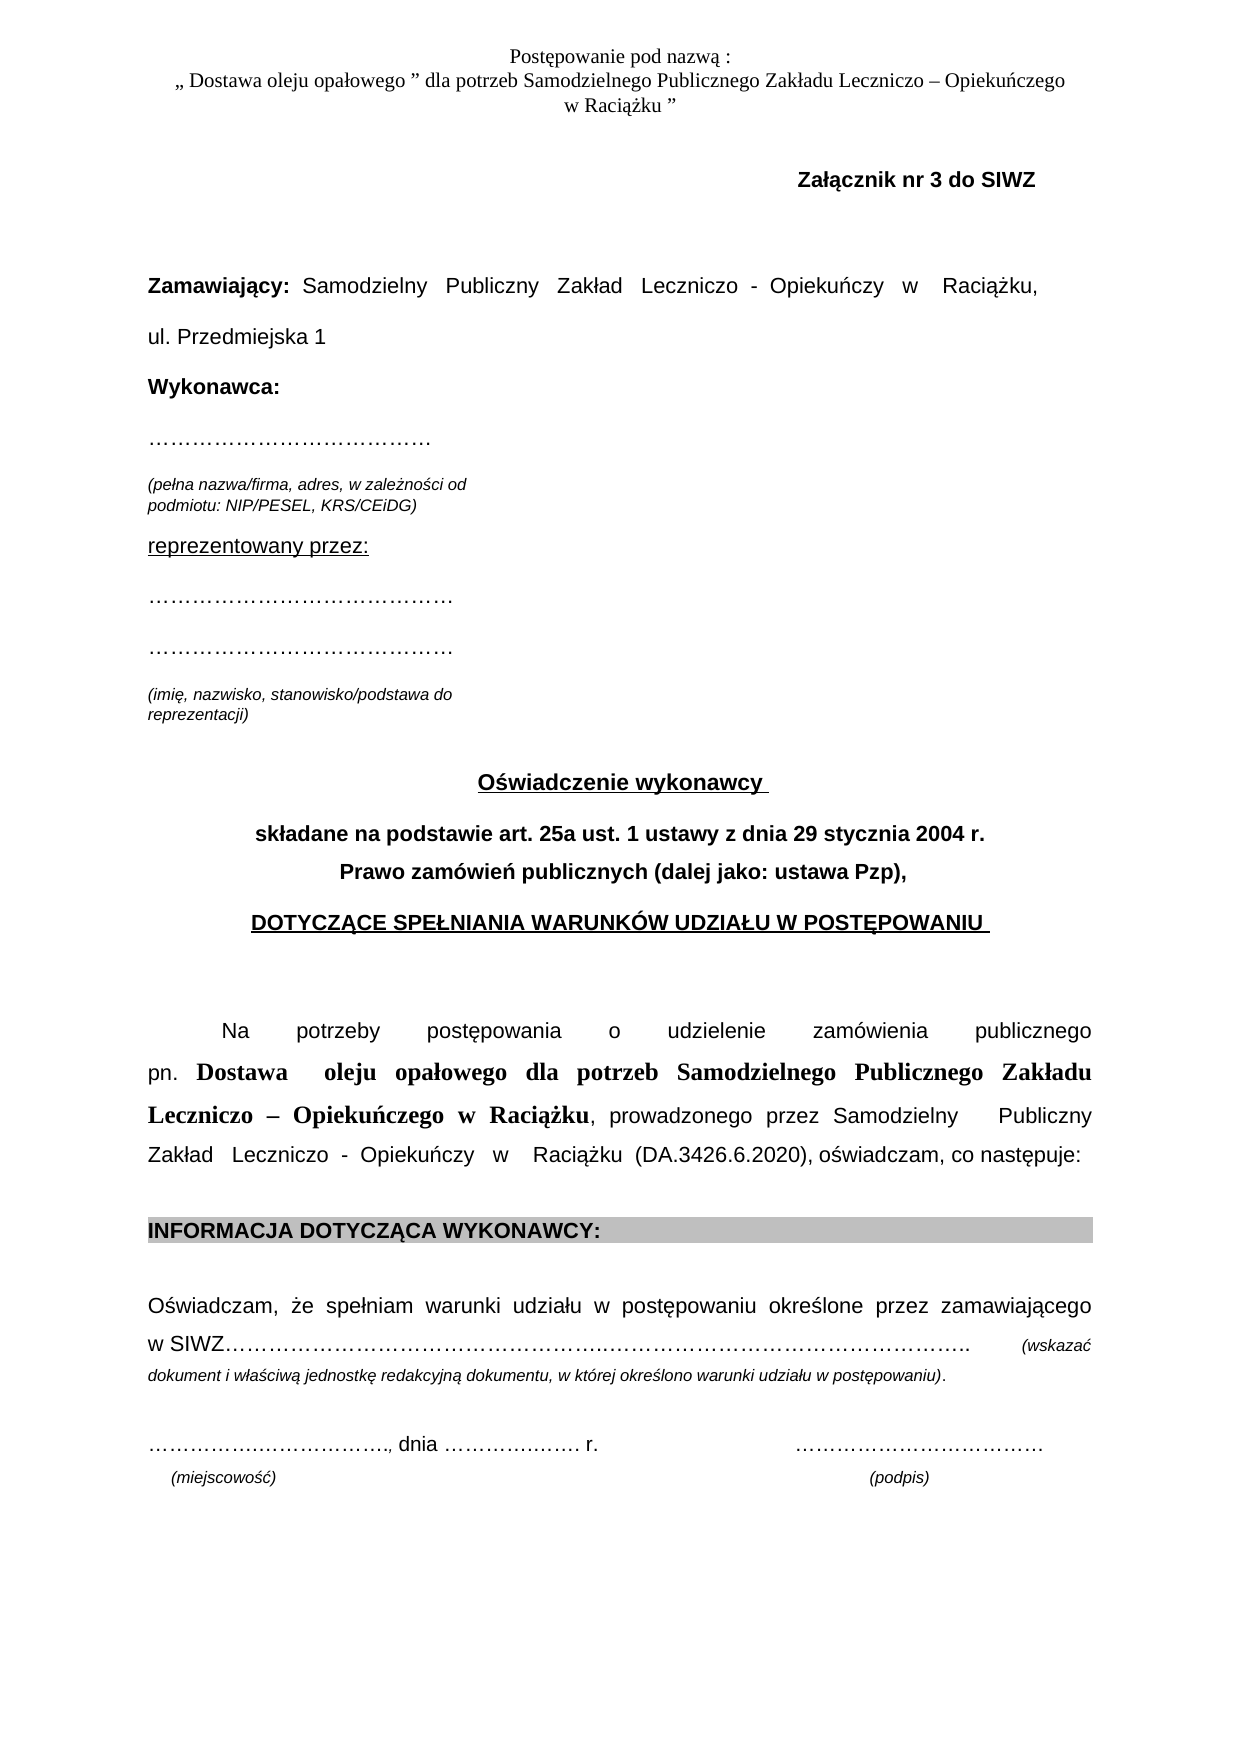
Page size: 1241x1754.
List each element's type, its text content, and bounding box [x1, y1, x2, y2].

text Oświadczam, że spełniam warunki udziału w postępowaniu określone przez zamawiającego w SIWZ……………………………………………..………………………………………….. (wskazać dokument i właściwą jednostkę redakcyjną dokumentu, w której określono warunki udziału w postępowaniu). [148, 1293, 1093, 1385]
text ul. Przedmiejska 1 [148, 324, 1093, 349]
text DOTYCZĄCE SPEŁNIANIA WARUNKÓW UDZIAŁU W POSTĘPOWANIU [148, 909, 1093, 977]
text Postępowanie pod nazwą : [148, 44, 1093, 68]
text (pełna nazwa/firma, adres, w zależności od podmiotu: NIP/PESEL, KRS/CEiDG) [148, 475, 472, 515]
text (imię, nazwisko, stanowisko/podstawa do reprezentacji) [148, 684, 472, 724]
text …………….………………., dnia ………….……. r. ……………………………… [148, 1432, 1093, 1456]
text (miejscowość) (podpis) [148, 1468, 1093, 1487]
text ………………………………………………………………………… [148, 583, 472, 659]
text Załącznik nr 3 do SIWZ [148, 167, 1093, 192]
text „ Dostawa oleju opałowego ” dla potrzeb Samodzielnego Publicznego Zakładu Leczniczo – Opiekuńczego w Raciążku ” [148, 68, 1093, 117]
text ………………………………… [148, 425, 472, 450]
text składane na podstawie art. 25a ust. 1 ustawy z dnia 29 stycznia 2004 r. [148, 821, 1093, 847]
text Na potrzeby postępowania o udzielenie zamówienia publicznego pn. Dostawa oleju opałowego dla potrzeb Samodzielnego Publicznego Zakładu Leczniczo – Opiekuńczego w Raciążku, prowadzonego przez Samodzielny Publiczny Zakład Leczniczo - Opiekuńczy w Raciążku (DA.3426.6.2020), oświadczam, co następuje: [148, 1018, 1093, 1167]
text Prawo zamówień publicznych (dalej jako: ustawa Pzp), [148, 859, 1093, 884]
text Zamawiający: Samodzielny Publiczny Zakład Leczniczo - Opiekuńczy w Raciążku, [148, 273, 1093, 299]
text Wykonawca: [148, 374, 1093, 399]
text reprezentowany przez: [148, 533, 1093, 558]
text INFORMACJA DOTYCZĄCA WYKONAWCY: [148, 1217, 1093, 1243]
text Oświadczenie wykonawcy [148, 769, 1093, 796]
